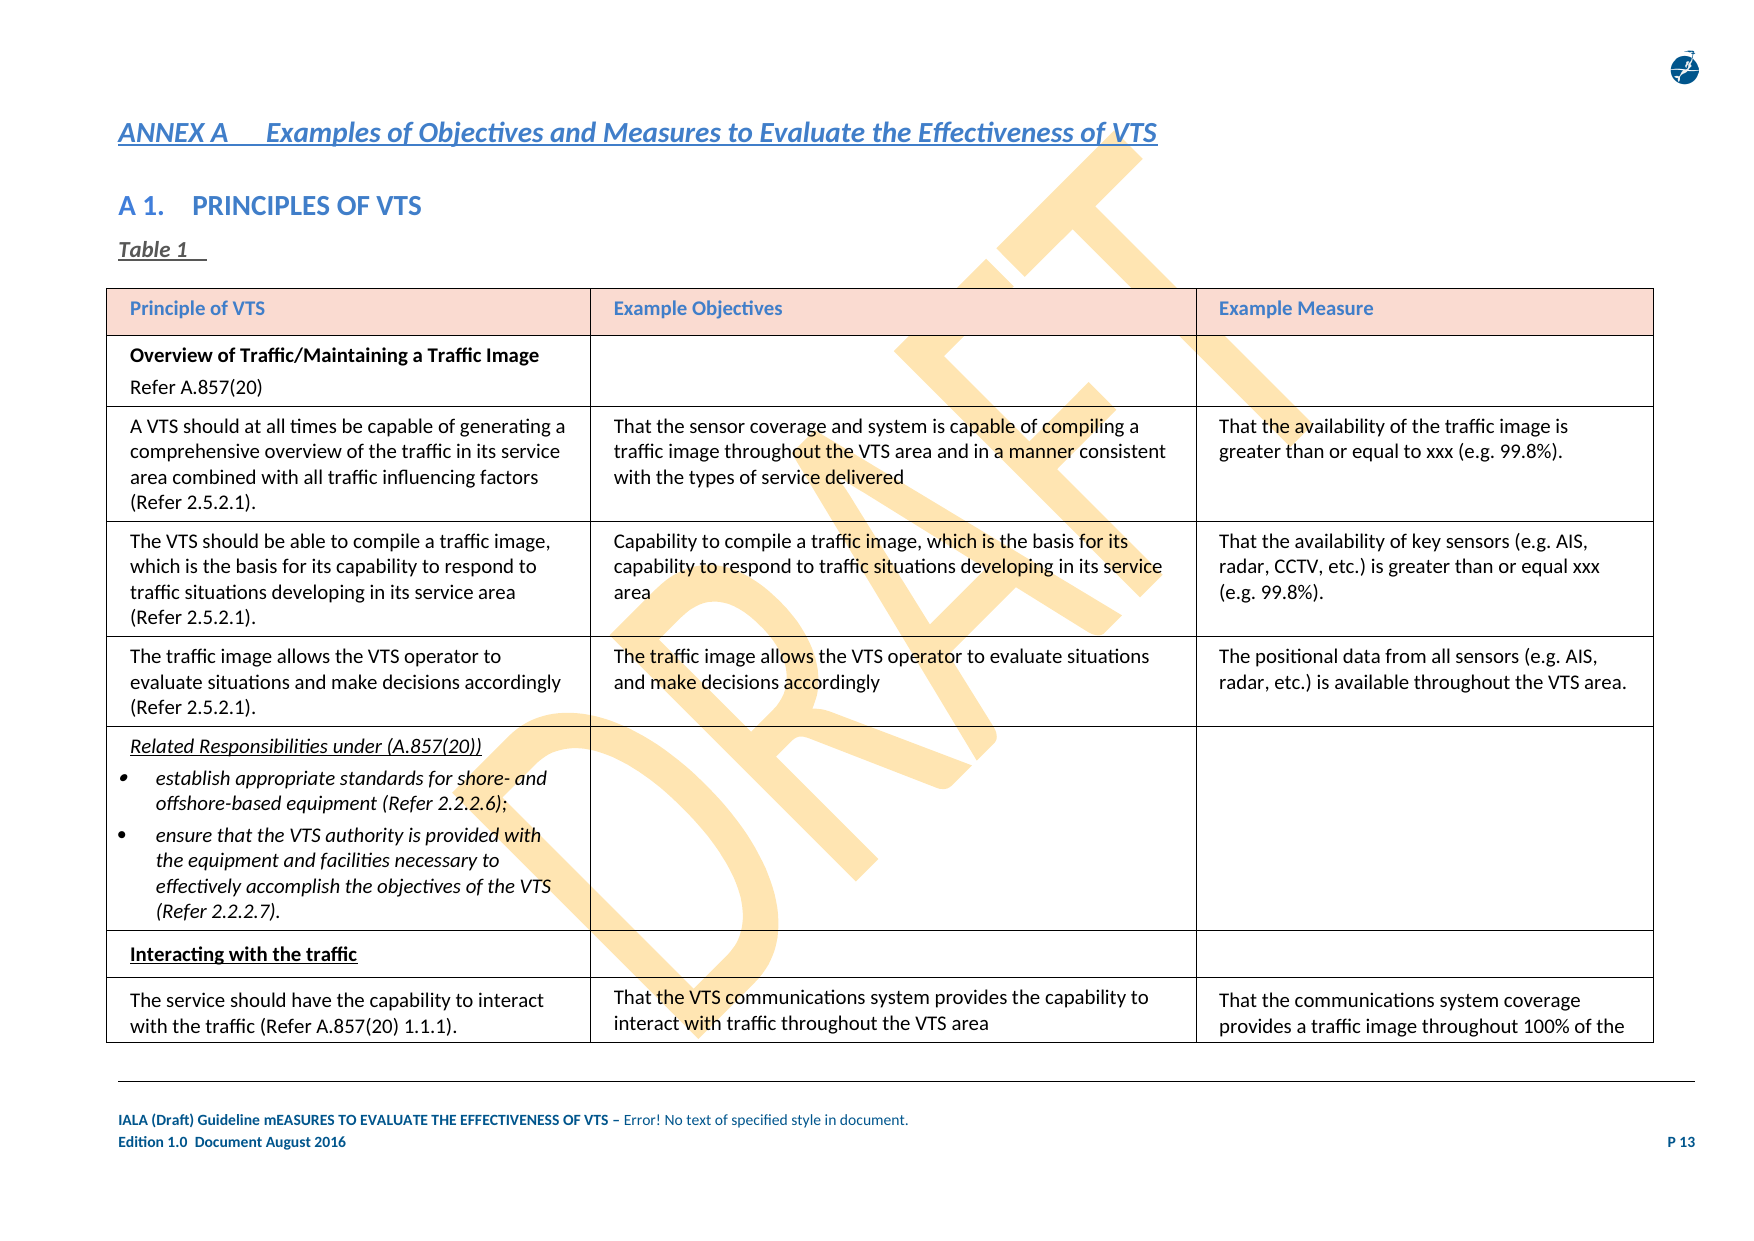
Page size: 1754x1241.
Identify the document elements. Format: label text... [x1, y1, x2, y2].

table_cell [591, 336, 1196, 406]
table_cell The traffic image allows the VTS operator to evaluate situations and make decisions accordingly (Refer 2.5.2.1). [107, 637, 590, 726]
picture [1639, 0, 1754, 119]
table_cell [1197, 931, 1653, 977]
table_cell [1197, 336, 1653, 406]
table_cell [591, 727, 1196, 930]
table_cell That the VTS communications system provides the capability to interact with traffic throughout the VTS area [591, 978, 1196, 1042]
table_cell That the sensor coverage and system is capable of compiling a traffic image throughout the VTS area and in a manner consistent with the types of service delivered [591, 407, 1196, 521]
table_cell Capability to compile a traffic image, which is the basis for its capability to respond to traffic situations developing in its service area [591, 522, 1196, 636]
table_cell The service should have the capability to interact with the traffic (Refer A.857(20) 1.1.1). [107, 978, 590, 1042]
table_cell [1197, 727, 1653, 930]
table_cell [591, 931, 1196, 977]
table_header Example Measure [1197, 289, 1653, 335]
table_cell The VTS should be able to compile a traffic image, which is the basis for its capability to respond to traffic situations developing in its service area (Refer 2.5.2.1). [107, 522, 590, 636]
table_header Principle of VTS [107, 289, 590, 335]
table_cell The positional data from all sensors (e.g. AIS, radar, etc.) is available throughout the VTS area. [1197, 637, 1653, 726]
table_cell Overview of Traffic/Maintaining a Traffic Image Refer A.857(20) [107, 336, 590, 406]
table_header Example Objectives [591, 289, 1196, 335]
text Principles of vts [118, 187, 1695, 222]
table_cell The traffic image allows the VTS operator to evaluate situations and make decisions accordingly [591, 637, 1196, 726]
table_cell That the availability of the traffic image is greater than or equal to xxx (e.g. 99.8%). [1197, 407, 1653, 521]
table_cell That the availability of key sensors (e.g. AIS, radar, CCTV, etc.) is greater than or equal xxx (e.g. 99.8%). [1197, 522, 1653, 636]
table_cell Interacting with the traffic [107, 931, 590, 977]
text Examples of Objectives and Measures to Evaluate the Effectiveness of VTS [118, 114, 1695, 149]
table_cell A VTS should at all times be capable of generating a comprehensive overview of the traffic in its service area combined with all traffic influencing factors (Refer 2.5.2.1). [107, 407, 590, 521]
table_cell That the communications system coverage provides a traffic image throughout 100% of the VTS area. [1197, 978, 1653, 1042]
table_cell Related Responsibilities under (A.857(20)) establish appropriate standards for shore- and offshore-based equipment (Refer 2.2.2.6); ensure that the VTS authority is provided with the equipment and facilities necessary to effectively accomplish the objectives of the VTS (Refer 2.2.2.7). [107, 727, 590, 930]
